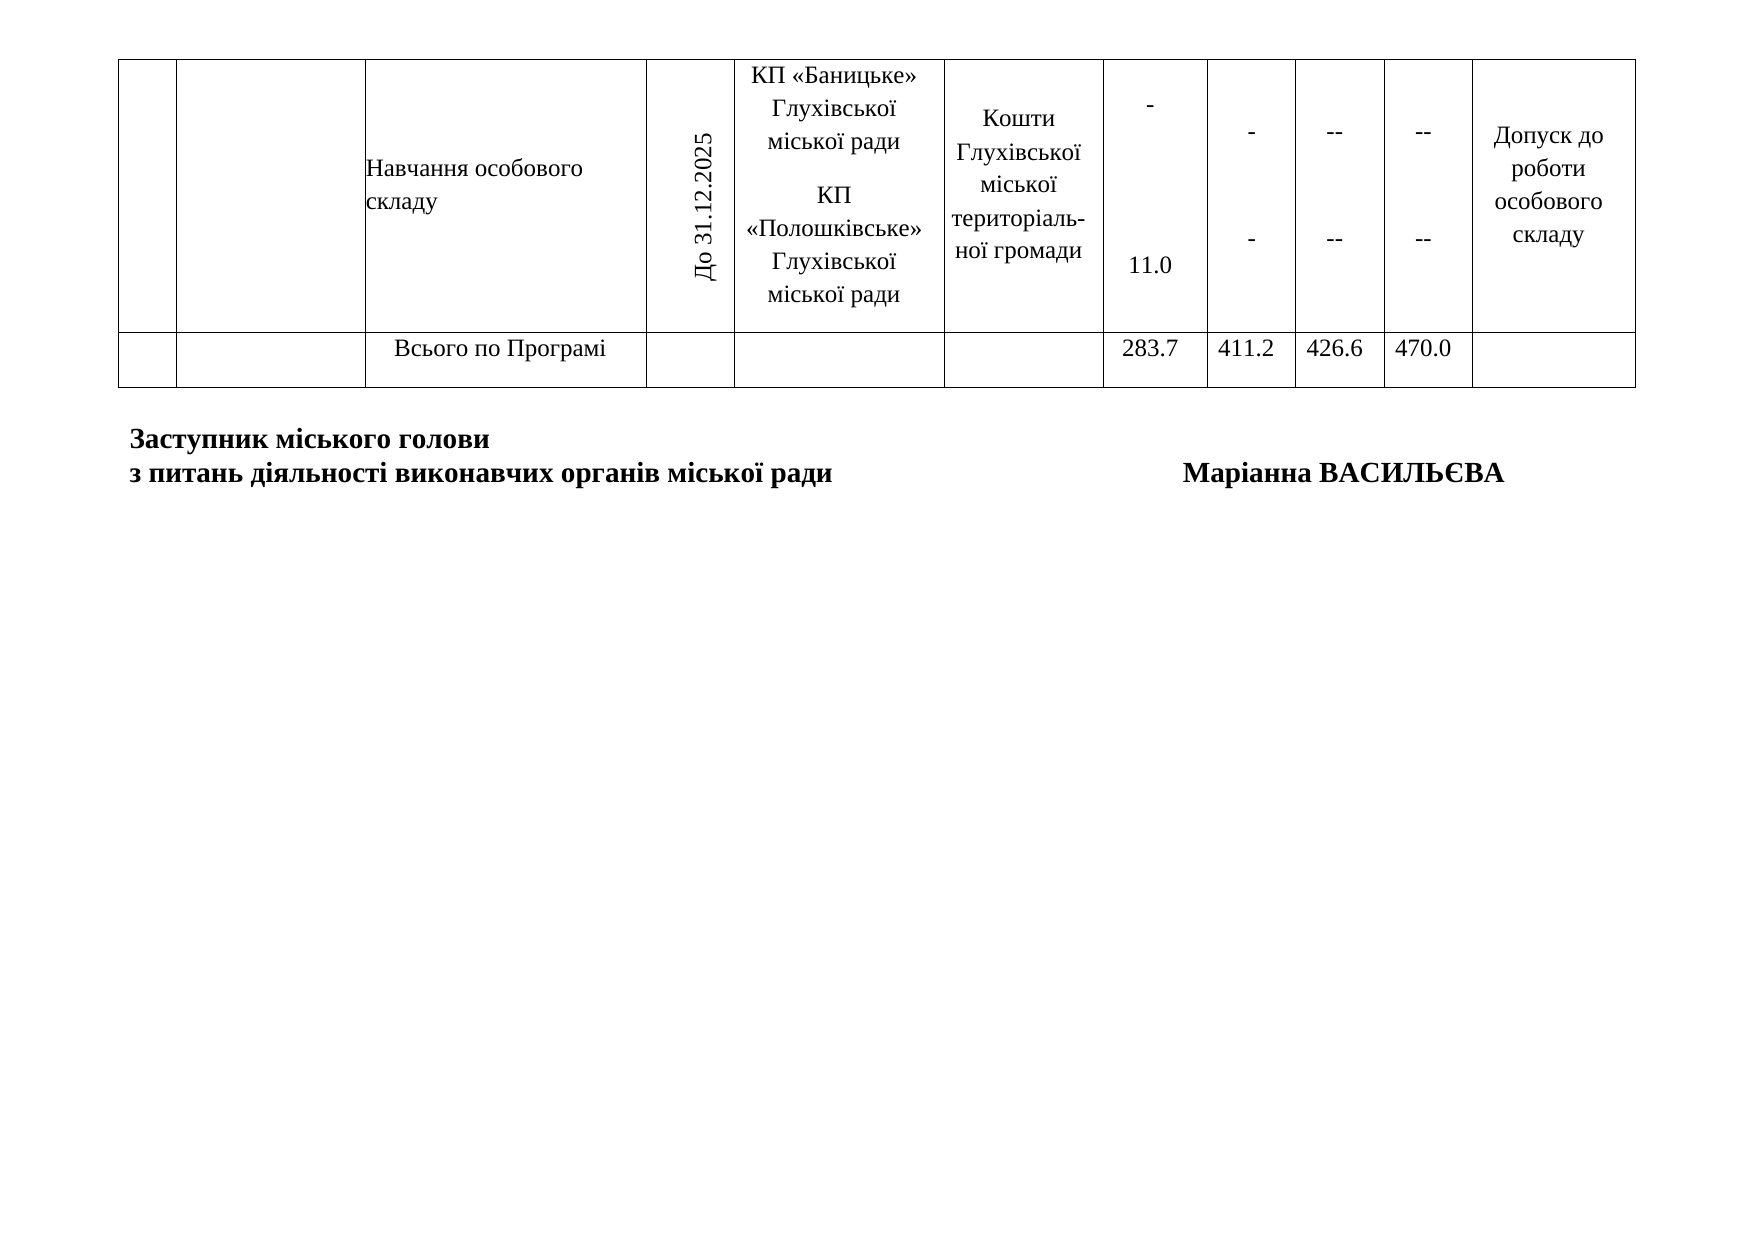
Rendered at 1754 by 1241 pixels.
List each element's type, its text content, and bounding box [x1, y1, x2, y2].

table_cell Всього по Програмі [366, 333, 646, 387]
table_cell Навчання особового складу [366, 60, 646, 332]
table_cell - 11.0 [1104, 60, 1207, 332]
table_cell До 31.12.2025 [647, 60, 734, 332]
table_cell [1473, 333, 1635, 387]
table_cell -- -- [1385, 60, 1472, 332]
table_cell 283.7 [1104, 333, 1207, 387]
table_cell - - [1208, 60, 1295, 332]
table_cell [647, 333, 734, 387]
table_cell -- -- [1296, 60, 1384, 332]
table_cell [177, 60, 365, 332]
table_cell Допуск до роботи особового складу [1473, 60, 1635, 332]
table_cell [177, 333, 365, 387]
table_cell Заступник міського голови з питань діяльності виконавчих органів міської ради Маріанна ВАСИЛЬЄВА [118, 388, 1635, 489]
table_cell [735, 333, 944, 387]
table_cell [945, 333, 1103, 387]
table_cell Кошти Глухівської міської територіаль-ної громади [945, 60, 1103, 332]
table_cell [119, 333, 176, 387]
table_cell 411.2 [1208, 333, 1295, 387]
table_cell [735, 60, 944, 332]
table_cell 470.0 [1385, 333, 1472, 387]
table_cell [119, 60, 176, 332]
table_cell 426.6 [1296, 333, 1384, 387]
